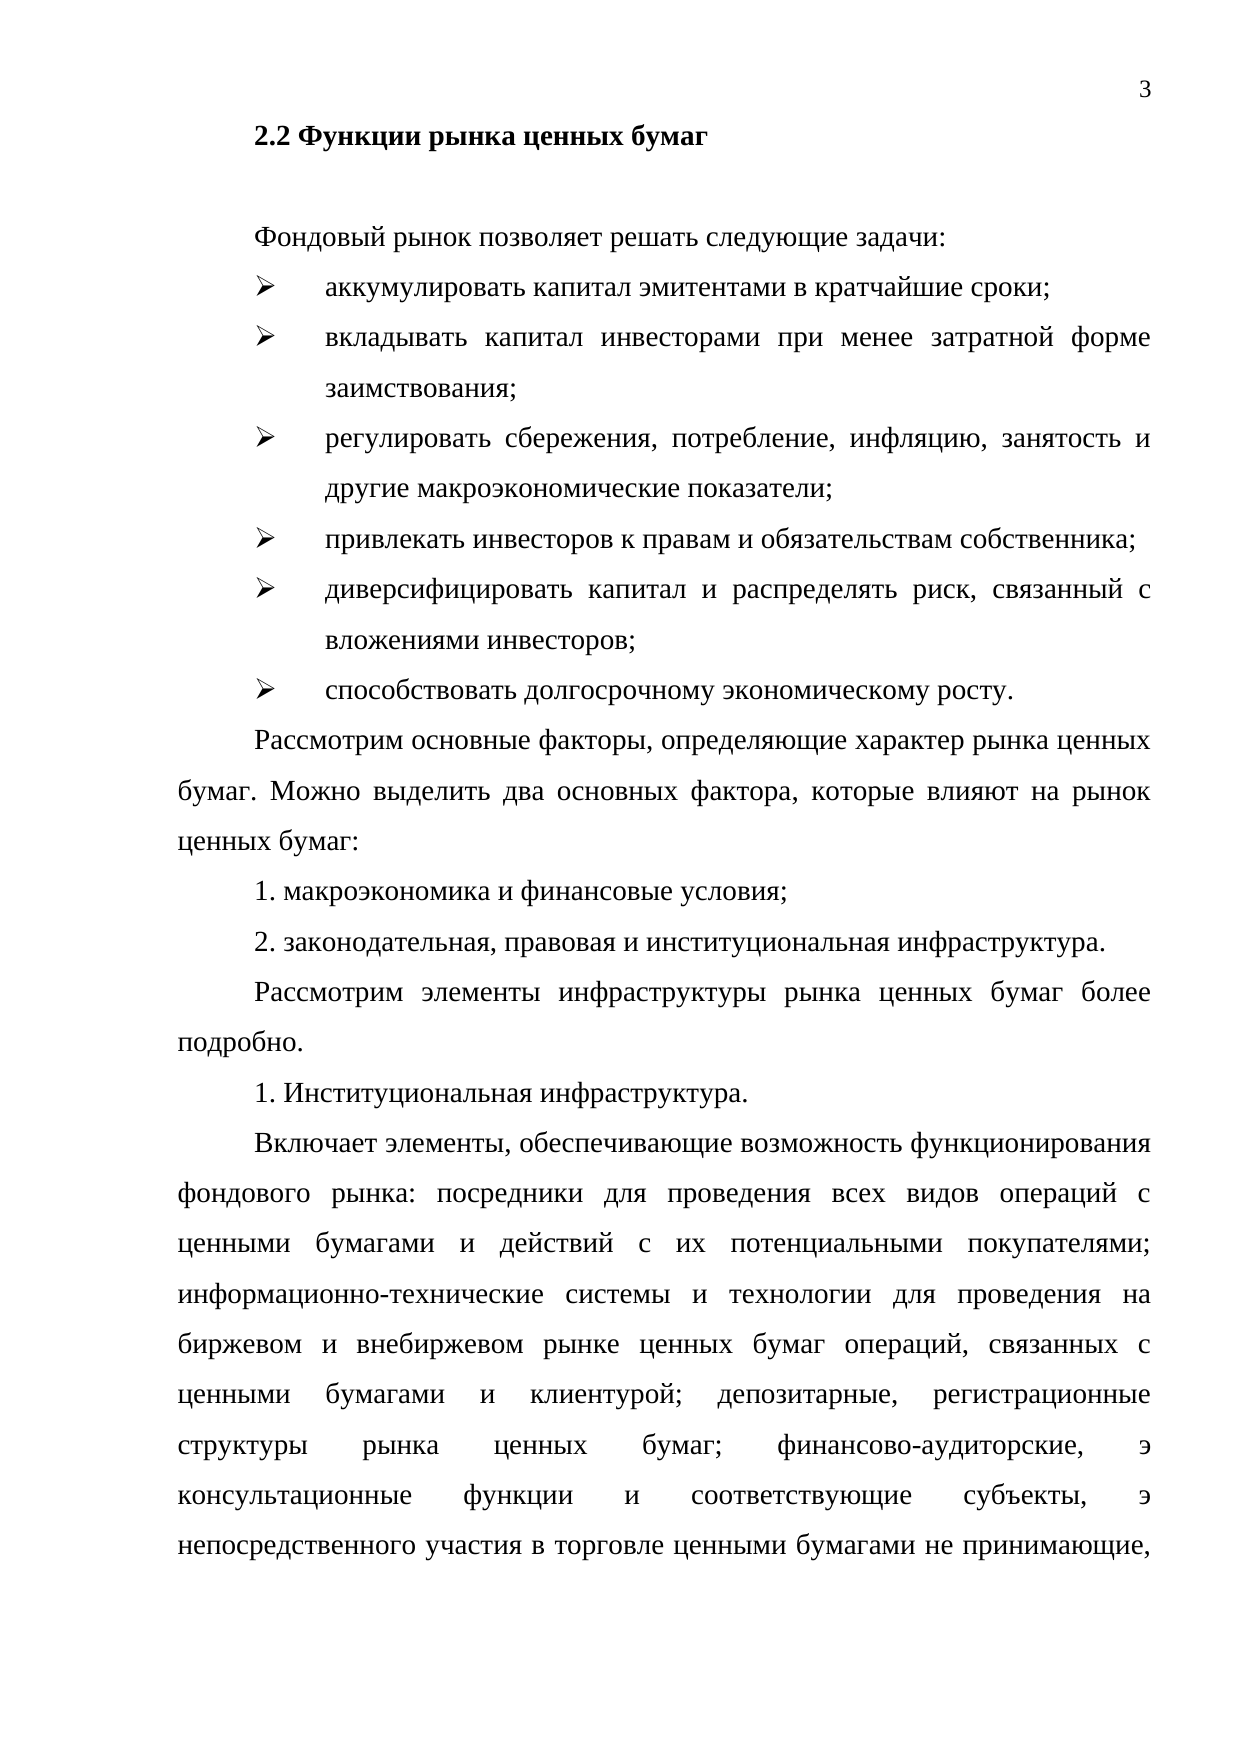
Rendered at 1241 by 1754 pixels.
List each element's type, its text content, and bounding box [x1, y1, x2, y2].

text 2. законодательная, правовая и институциональная инфраструктура. [177, 924, 1152, 957]
list диверсифицировать капитал и распределять риск, связанный с вложениями инвесторов; [254, 571, 1152, 655]
list способствовать долгосрочному экономическому росту. [177, 672, 1152, 706]
text 2.2 Функции рынка ценных бумаг [177, 118, 1152, 152]
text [177, 1125, 1152, 1561]
text Рассмотрим основные факторы, определяющие характер рынка ценных бумаг. Можно выделить два основных фактора, которые влияют на рынок ценных бумаг: [177, 722, 1152, 857]
text 1. Институциональная инфраструктура. [177, 1075, 1152, 1108]
text Рассмотрим элементы инфраструктуры рынка ценных бумаг более подробно. [177, 974, 1152, 1058]
list вкладывать капитал инвесторами при менее затратной форме заимствования; [254, 319, 1152, 403]
list привлекать инвесторов к правам и обязательствам собственника; [254, 521, 1152, 554]
list аккумулировать капитал эмитентами в кратчайшие сроки; [177, 269, 1152, 303]
text 1. макроэкономика и финансовые условия; [177, 873, 1152, 907]
list регулировать сбережения, потребление, инфляцию, занятость и другие макроэкономические показатели; [254, 420, 1152, 504]
text Фондовый рынок позволяет решать следующие задачи: [177, 219, 1152, 252]
